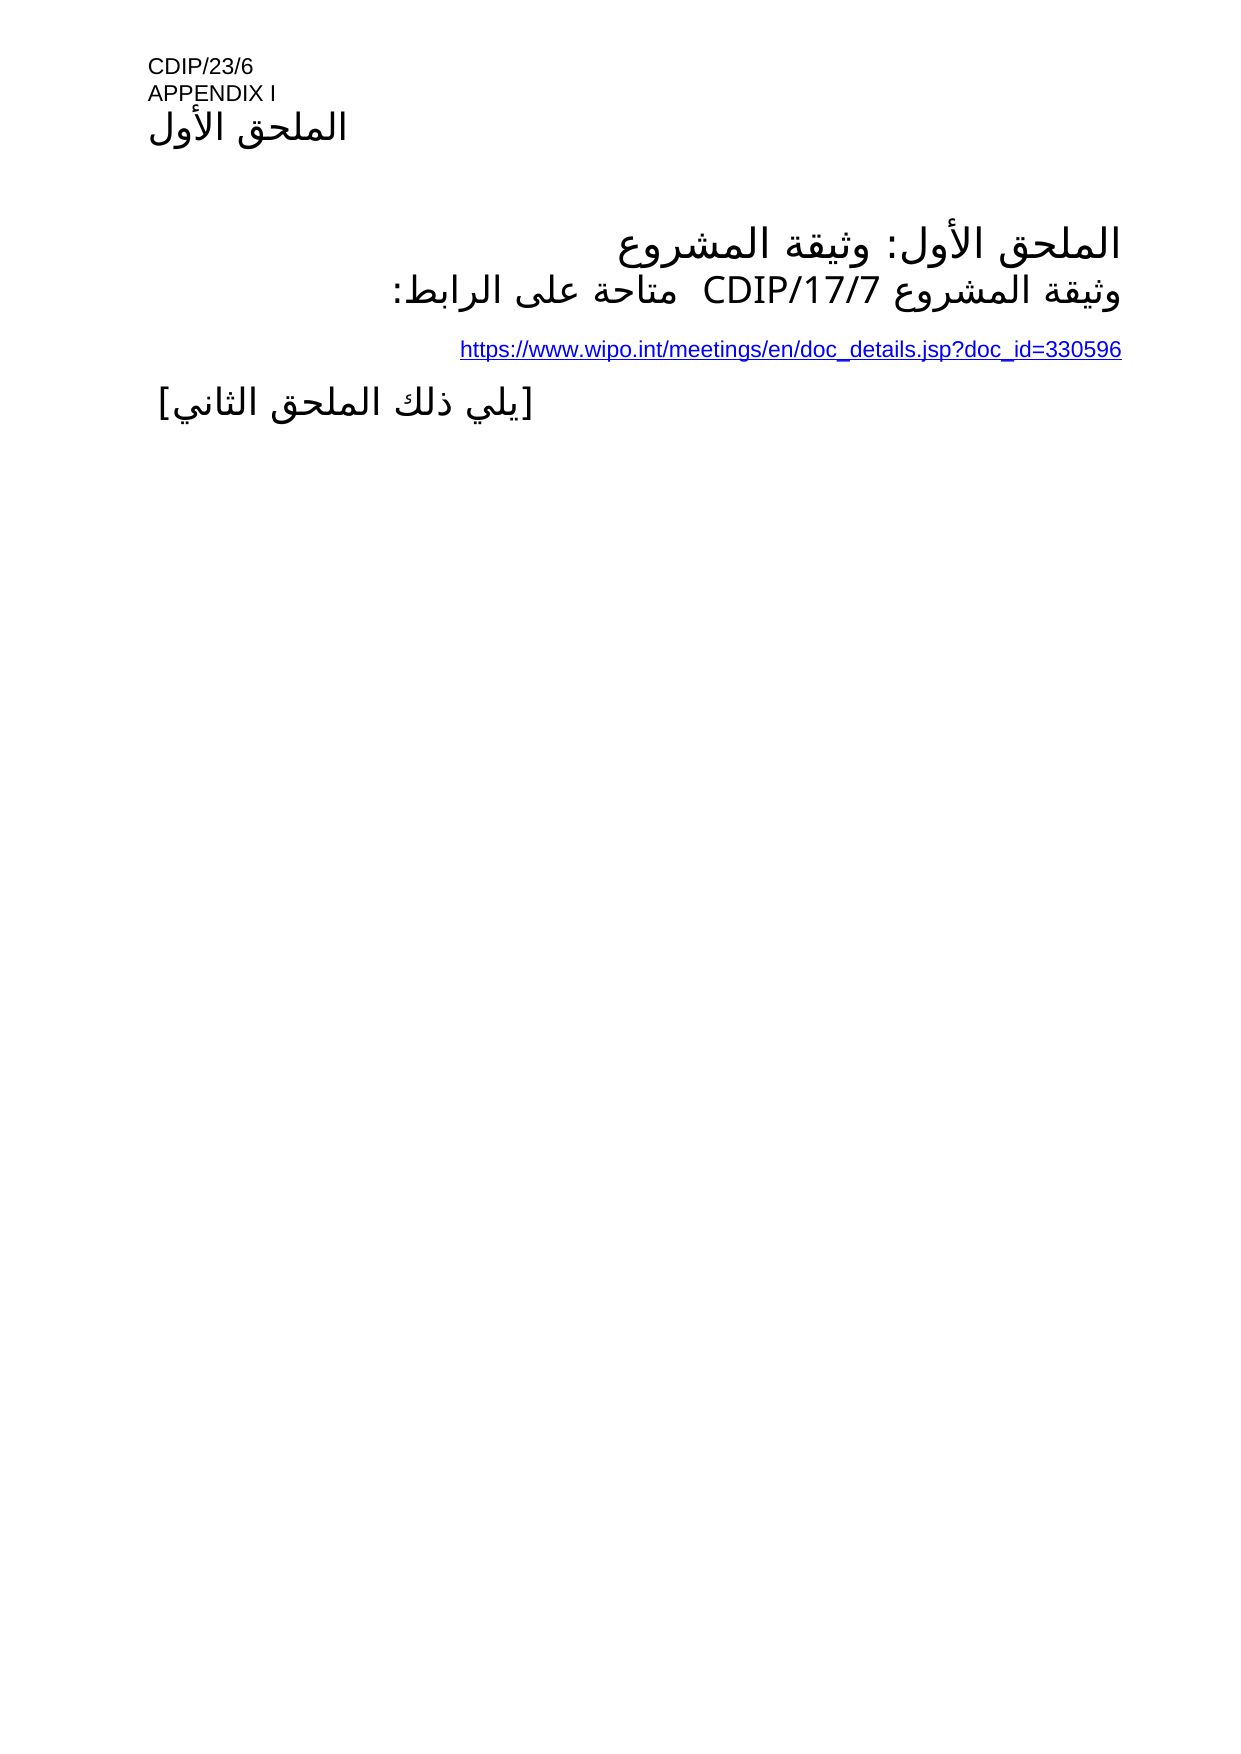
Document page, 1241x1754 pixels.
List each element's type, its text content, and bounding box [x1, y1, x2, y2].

subtitle الملحق الأول: وثيقة المشروع [148, 226, 751, 267]
text https://www.wipo.int/meetings/en/doc_details.jsp?doc_id=330596 [148, 336, 1122, 362]
subtitle الملحق الأول: وثيقة المشروع [1019, 226, 1122, 267]
text وثيقة المشروع CDIP/17/7 متاحة على الرابط: [148, 273, 1122, 311]
subtitle الملحق الأول: وثيقة المشروع [669, 226, 1064, 267]
text [يلي ذلك الملحق الثاني] [148, 385, 546, 423]
